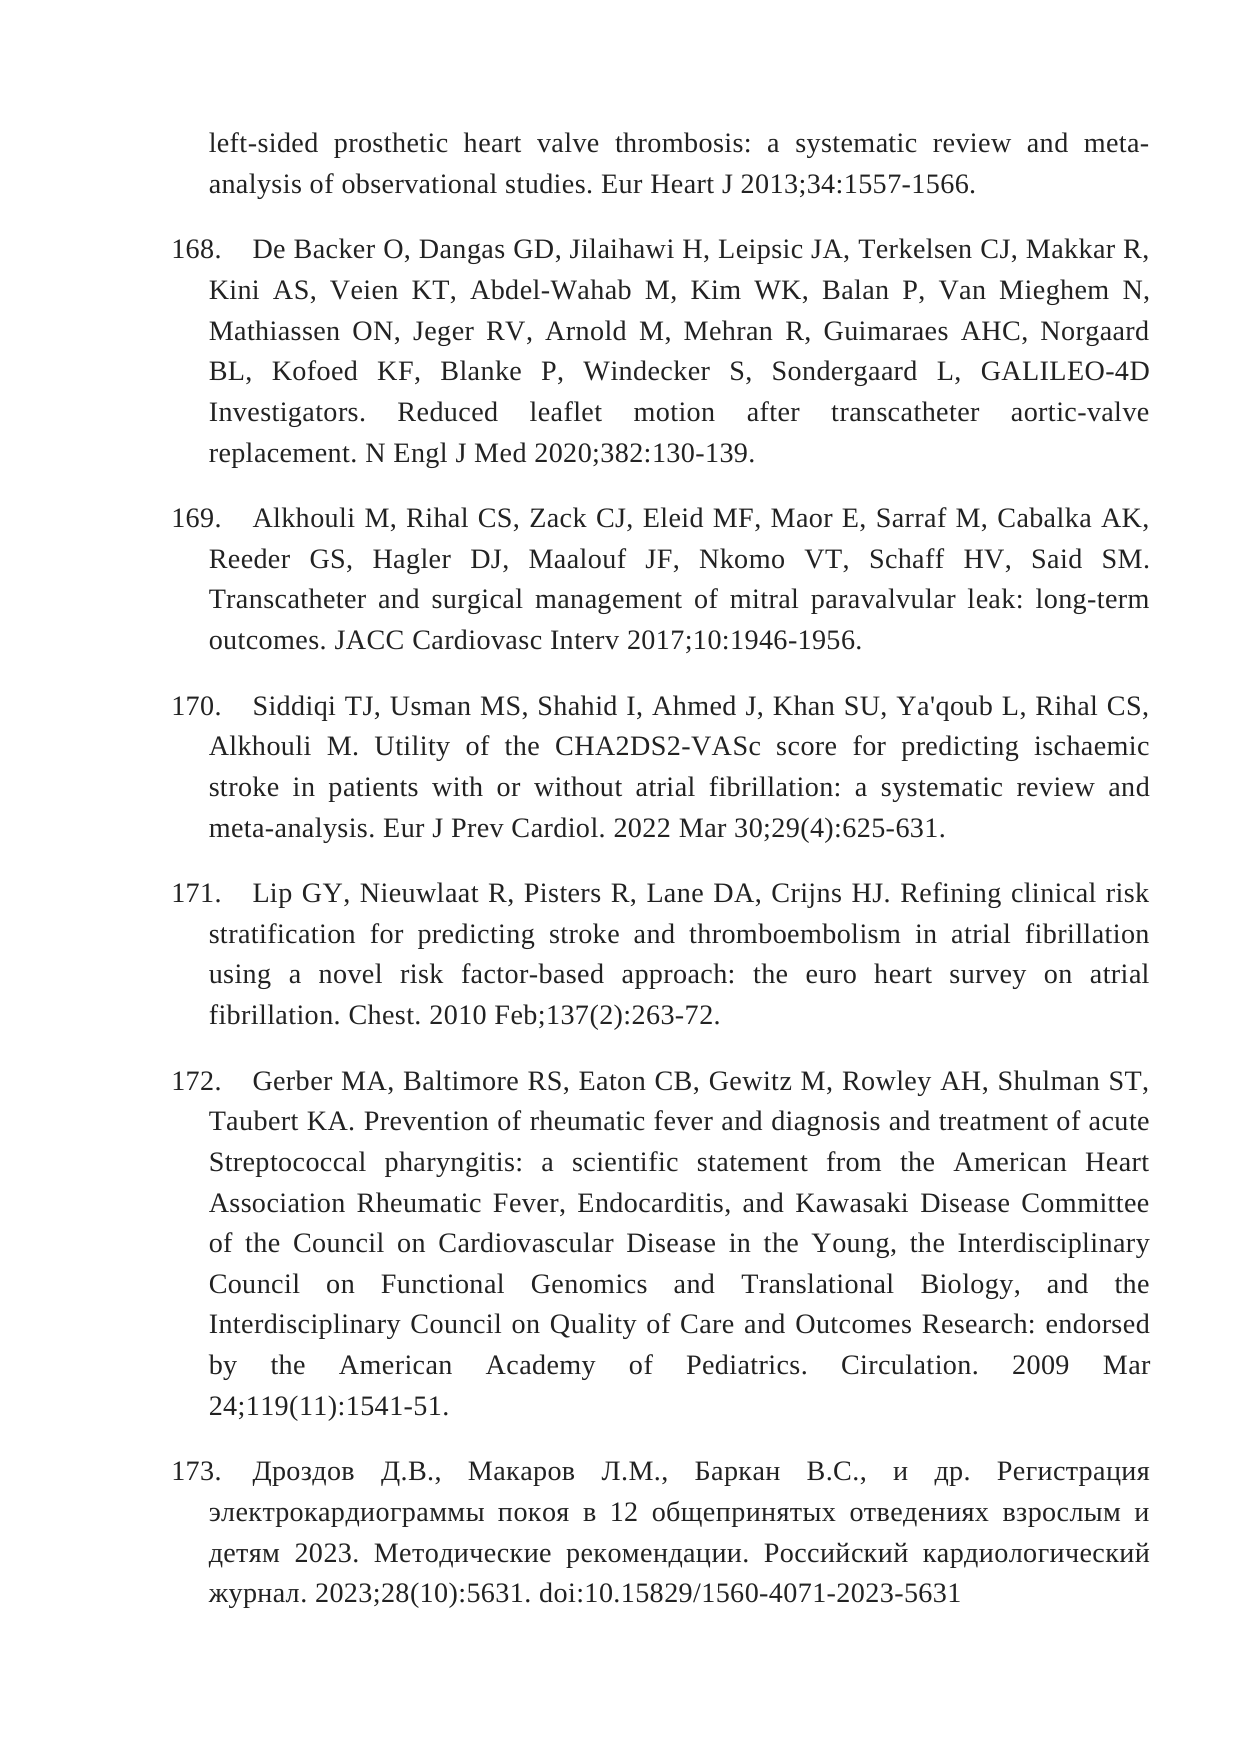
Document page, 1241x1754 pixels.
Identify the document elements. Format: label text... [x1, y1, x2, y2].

list De Backer O, Dangas GD, Jilaihawi H, Leipsic JA, Terkelsen CJ, Makkar R, Kini AS, Veien KT, Abdel-Wahab M, Kim WK, Balan P, Van Mieghem N, Mathiassen ON, Jeger RV, Arnold M, Mehran R, Guimaraes AHC, Norgaard BL, Kofoed KF, Blanke P, Windecker S, Sondergaard L, GALILEO-4D Investigators. Reduced leaflet motion after transcatheter aortic-valve replacement. N Engl J Med 2020;382:130-139. [171, 224, 1152, 468]
list Siddiqi TJ, Usman MS, Shahid I, Ahmed J, Khan SU, Ya'qoub L, Rihal CS, Alkhouli M. Utility of the CHA2DS2-VASc score for predicting ischaemic stroke in patients with or without atrial fibrillation: a systematic review and meta-analysis. Eur J Prev Cardiol. 2022 Mar 30;29(4):625-631. [171, 681, 1152, 843]
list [171, 118, 1152, 199]
list Gerber MA, Baltimore RS, Eaton CB, Gewitz M, Rowley AH, Shulman ST, Taubert KA. Prevention of rheumatic fever and diagnosis and treatment of acute Streptococcal pharyngitis: a scientific statement from the American Heart Association Rheumatic Fever, Endocarditis, and Kawasaki Disease Committee of the Council on Cardiovascular Disease in the Young, the Interdisciplinary Council on Functional Genomics and Translational Biology, and the Interdisciplinary Council on Quality of Care and Outcomes Research: endorsed by the American Academy of Pediatrics. Circulation. 2009 Mar 24;119(11):1541-51. [171, 1056, 1152, 1421]
list Дроздов Д.В., Макаров Л.М., Баркан В.С., и др. Регистрация электрокардиограммы покоя в 12 общепринятых отведениях взрослым и детям 2023. Методические рекомендации. Российский кардиологический журнал. 2023;28(10):5631. doi:10.15829/1560-4071-2023-5631 [171, 1446, 1152, 1609]
list Alkhouli M, Rihal CS, Zack CJ, Eleid MF, Maor E, Sarraf M, Cabalka AK, Reeder GS, Hagler DJ, Maalouf JF, Nkomo VT, Schaff HV, Said SM. Transcatheter and surgical management of mitral paravalvular leak: long-term outcomes. JACC Cardiovasc Interv 2017;10:1946-1956. [171, 493, 1152, 656]
list Lip GY, Nieuwlaat R, Pisters R, Lane DA, Crijns HJ. Refining clinical risk stratification for predicting stroke and thromboembolism in atrial fibrillation using a novel risk factor-based approach: the euro heart survey on atrial fibrillation. Chest. 2010 Feb;137(2):263-72. [171, 868, 1152, 1031]
